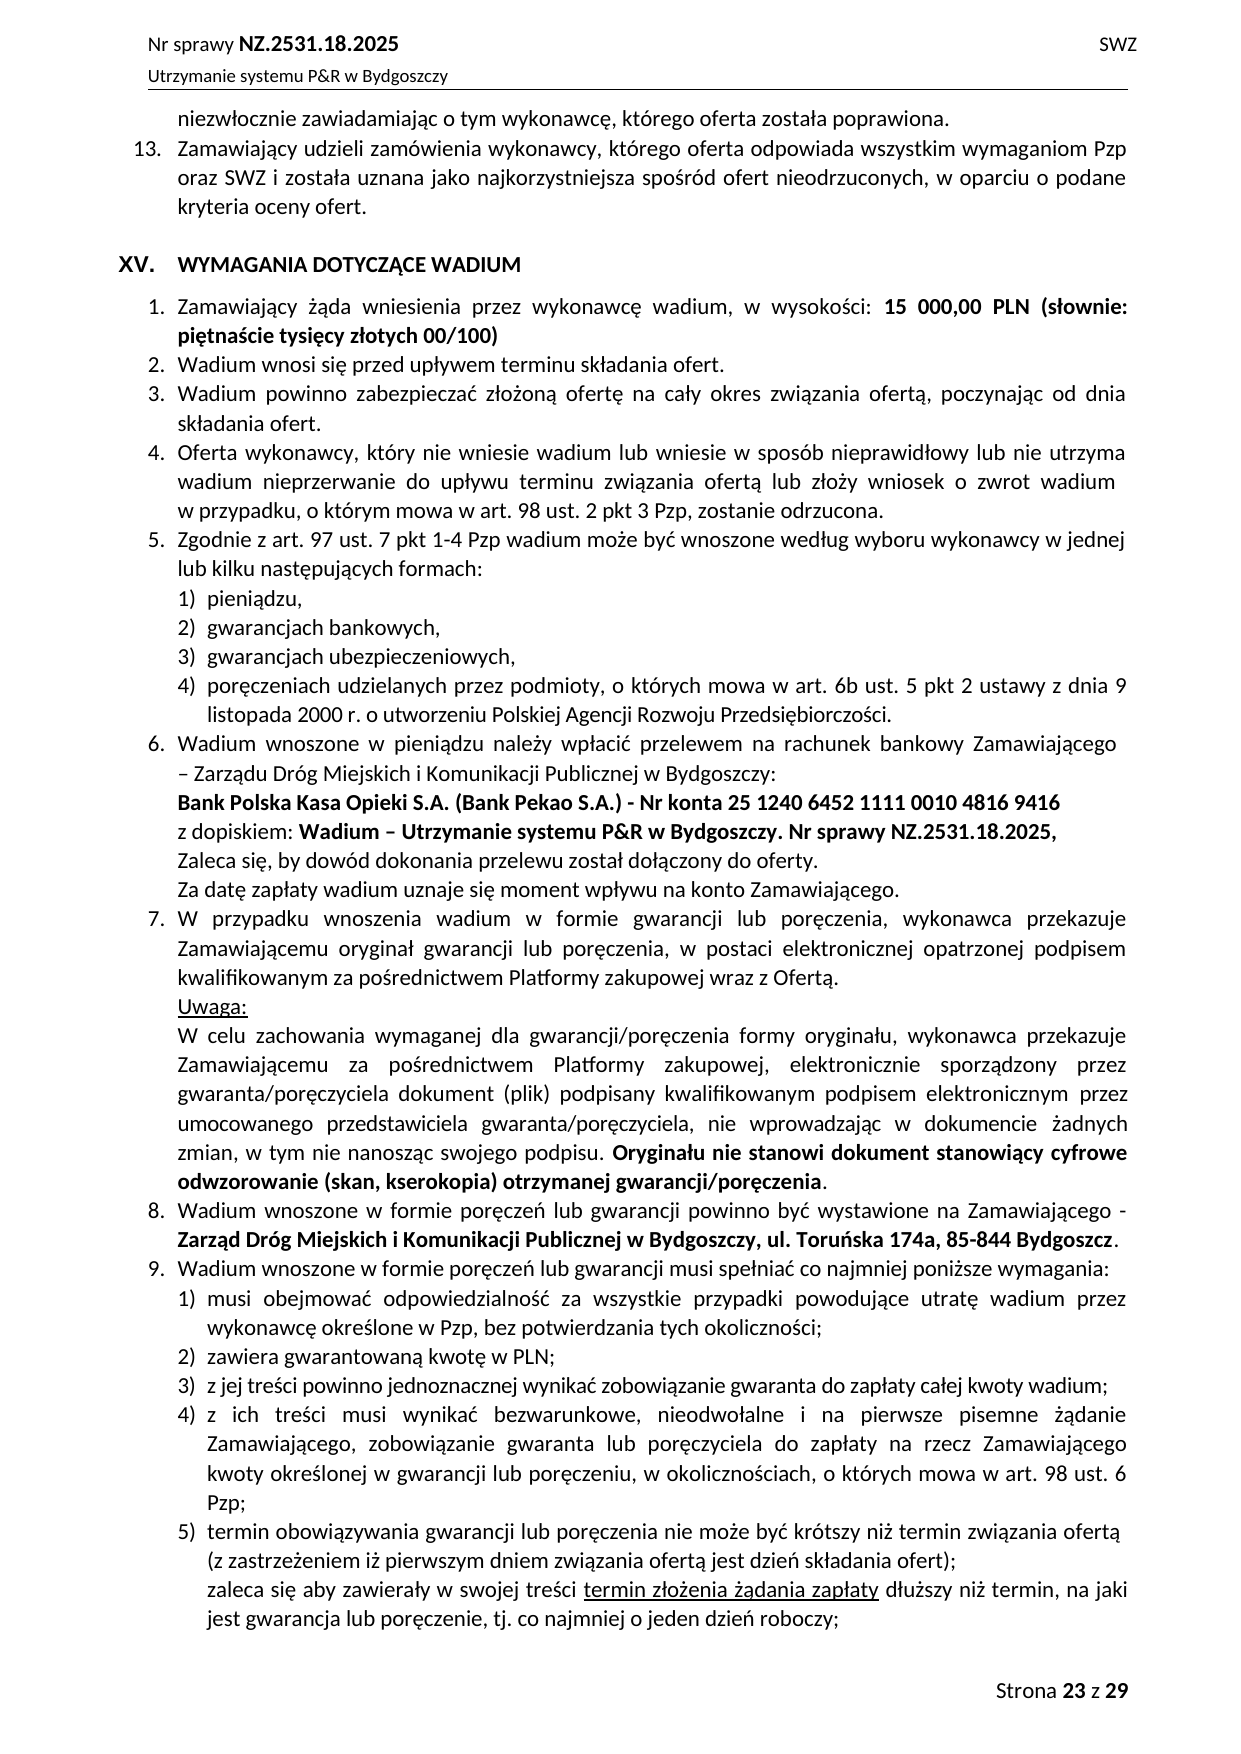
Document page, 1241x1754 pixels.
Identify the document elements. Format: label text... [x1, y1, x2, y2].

list Wadium wnosi się przed upływem terminu składania ofert. [148, 349, 1128, 378]
text z dopiskiem: Wadium – Utrzymanie systemu P&R w Bydgoszczy. Nr sprawy NZ.2531.18.2025, [177, 816, 1128, 845]
list Wadium wnoszone w pieniądzu należy wpłacić przelewem na rachunek bankowy Zamawiającego – Zarządu Dróg Miejskich i Komunikacji Publicznej w Bydgoszczy: [148, 728, 1128, 787]
list poręczeniach udzielanych przez podmioty, o których mowa w art. 6b ust. 5 pkt 2 ustawy z dnia 9 listopada 2000 r. o utworzeniu Polskiej Agencji Rozwoju Przedsiębiorczości. [177, 670, 1128, 728]
list Wadium wnoszone w formie poręczeń lub gwarancji powinno być wystawione na Zamawiającego - Zarząd Dróg Miejskich i Komunikacji Publicznej w Bydgoszczy, ul. Toruńska 174a, 85-844 Bydgoszcz. [148, 1195, 1128, 1253]
text Zaleca się, by dowód dokonania przelewu został dołączony do oferty. [177, 845, 1128, 874]
list pieniądzu, [177, 583, 1128, 612]
text Uwaga: [177, 991, 1128, 1020]
list gwarancjach ubezpieczeniowych, [177, 641, 1128, 670]
text 4) z ich treści musi wynikać bezwarunkowe, nieodwołalne i na pierwsze pisemne żądanie Zamawiającego, zobowiązanie gwaranta lub poręczyciela do zapłaty na rzecz Zamawiającego kwoty określonej w gwarancji lub poręczeniu, w okolicznościach, o których mowa w art. 98 ust. 6 Pzp; [177, 1399, 1128, 1516]
subtitle WYMAGANIA DOTYCZĄCE WADIUM [118, 249, 1127, 278]
text W celu zachowania wymaganej dla gwarancji/poręczenia formy oryginału, wykonawca przekazuje Zamawiającemu za pośrednictwem Platformy zakupowej, elektronicznie sporządzony przez gwaranta/poręczyciela dokument (plik) podpisany kwalifikowanym podpisem elektronicznym przez umocowanego przedstawiciela gwaranta/poręczyciela, nie wprowadzając w dokumencie żadnych zmian, w tym nie nanosząc swojego podpisu. Oryginału nie stanowi dokument stanowiący cyfrowe odwzorowanie (skan, kserokopia) otrzymanej gwarancji/poręczenia. [177, 1020, 1128, 1195]
list W przypadku wnoszenia wadium w formie gwarancji lub poręczenia, wykonawca przekazuje Zamawiającemu oryginał gwarancji lub poręczenia, w postaci elektronicznej opatrzonej podpisem kwalifikowanym za pośrednictwem Platformy zakupowej wraz z Ofertą. [148, 903, 1128, 991]
list gwarancjach bankowych, [177, 612, 1128, 641]
list Wadium wnoszone w formie poręczeń lub gwarancji musi spełniać co najmniej poniższe wymagania: [148, 1253, 1128, 1283]
text niezwłocznie zawiadamiając o tym wykonawcę, którego oferta została poprawiona. [177, 103, 1128, 133]
list Oferta wykonawcy, który nie wniesie wadium lub wniesie w sposób nieprawidłowy lub nie utrzyma wadium nieprzerwanie do upływu terminu związania ofertą lub złoży wniosek o zwrot wadium w przypadku, o którym mowa w art. 98 ust. 2 pkt 3 Pzp, zostanie odrzucona. [148, 437, 1128, 524]
text Bank Polska Kasa Opieki S.A. (Bank Pekao S.A.) - Nr konta 25 1240 6452 1111 0010 4816 9416 [177, 787, 1128, 816]
list Zamawiający żąda wniesienia przez wykonawcę wadium, w wysokości: 15 000,00 PLN (słownie: piętnaście tysięcy złotych 00/100) [148, 291, 1128, 349]
text 1) musi obejmować odpowiedzialność za wszystkie przypadki powodujące utratę wadium przez wykonawcę określone w Pzp, bez potwierdzania tych okoliczności; [177, 1283, 1128, 1341]
list Wadium powinno zabezpieczać złożoną ofertę na cały okres związania ofertą, poczynając od dnia składania ofert. [148, 378, 1128, 437]
text 3) z jej treści powinno jednoznacznej wynikać zobowiązanie gwaranta do zapłaty całej kwoty wadium; [177, 1370, 1128, 1399]
text 2) zawiera gwarantowaną kwotę w PLN; [177, 1341, 1128, 1370]
text Za datę zapłaty wadium uznaje się moment wpływu na konto Zamawiającego. [177, 874, 1128, 903]
text 5) termin obowiązywania gwarancji lub poręczenia nie może być krótszy niż termin związania ofertą (z zastrzeżeniem iż pierwszym dniem związania ofertą jest dzień składania ofert); zaleca się aby zawierały w swojej treści termin złożenia żądania zapłaty dłuższy niż termin, na jaki jest gwarancja lub poręczenie, tj. co najmniej o jeden dzień roboczy; [177, 1516, 1128, 1633]
text 13. Zamawiający udzieli zamówienia wykonawcy, którego oferta odpowiada wszystkim wymaganiom Pzp oraz SWZ i została uznana jako najkorzystniejsza spośród ofert nieodrzuconych, w oparciu o podane kryteria oceny ofert. [133, 133, 1128, 220]
list Zgodnie z art. 97 ust. 7 pkt 1-4 Pzp wadium może być wnoszone według wyboru wykonawcy w jednej lub kilku następujących formach: [148, 524, 1128, 583]
